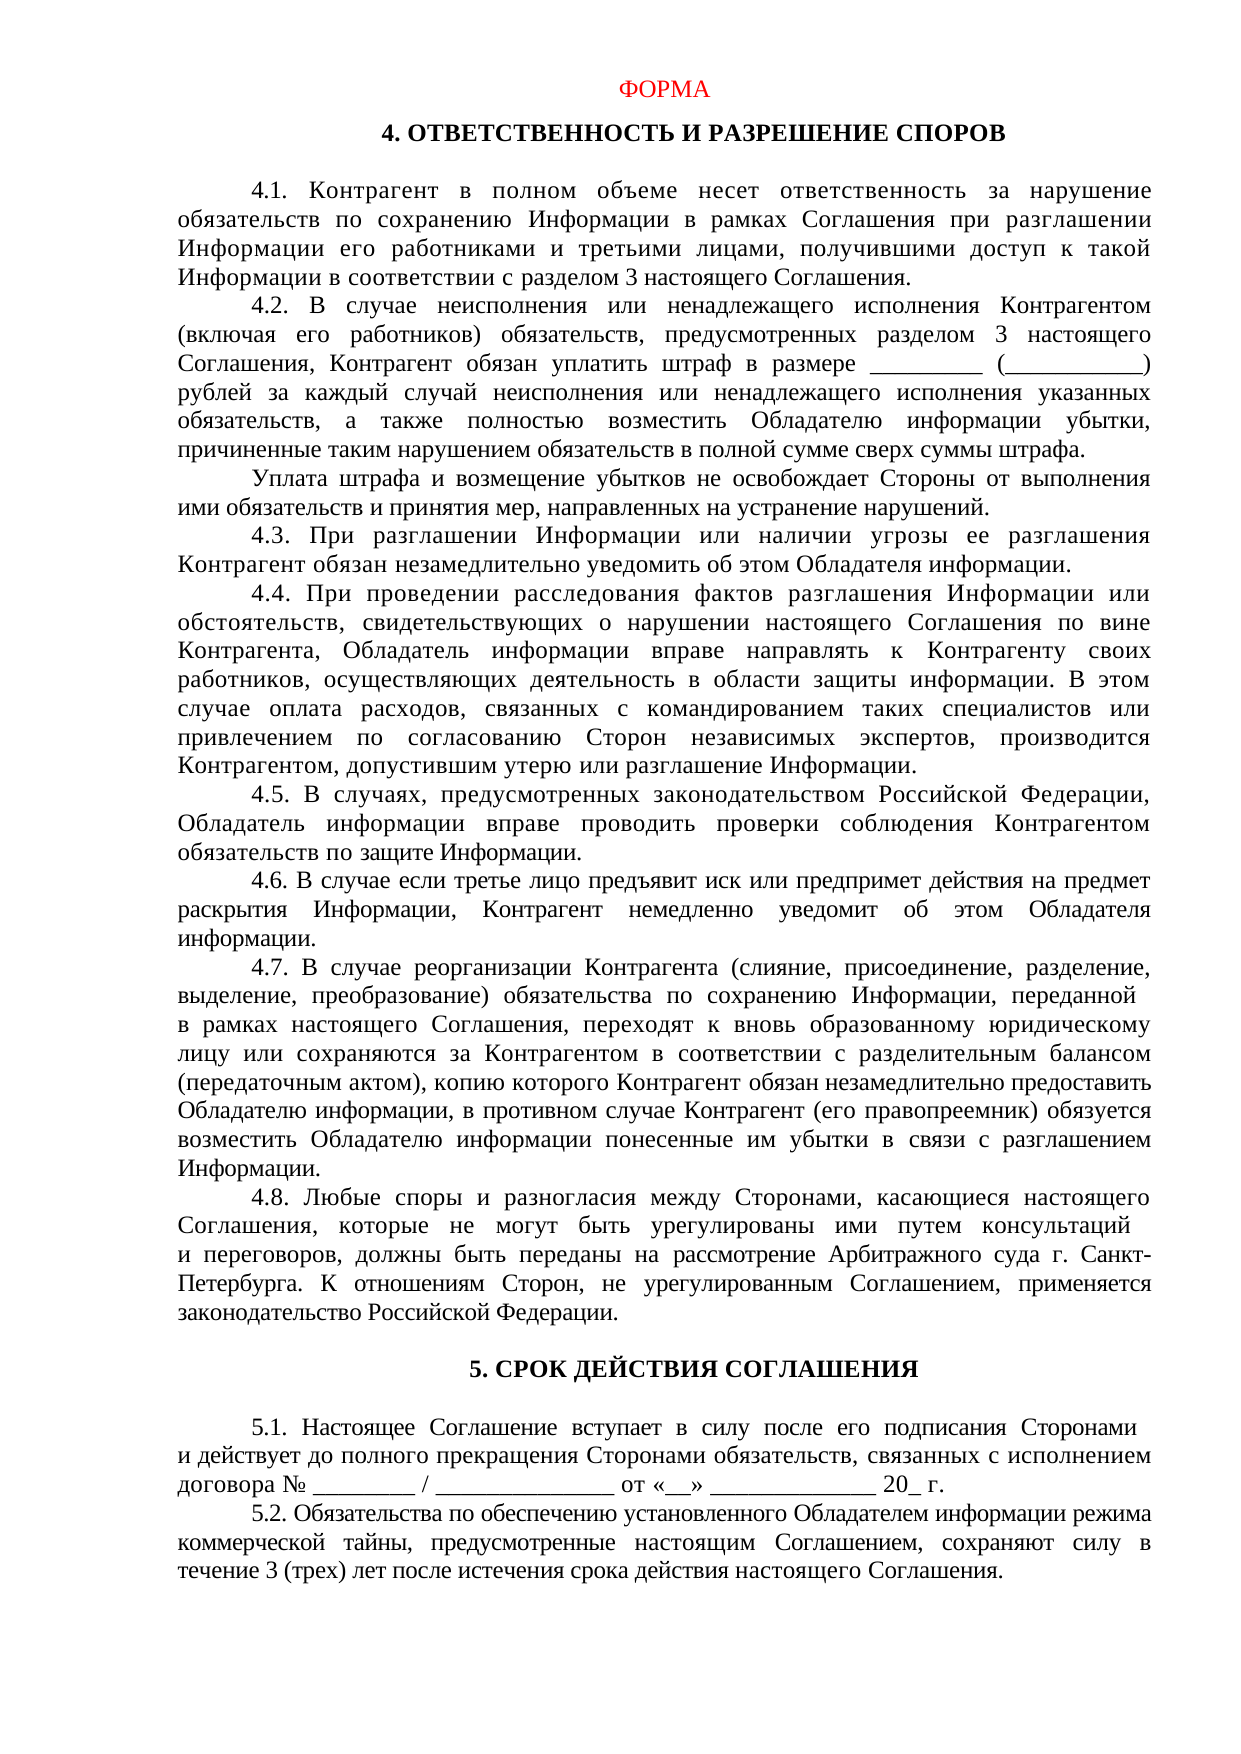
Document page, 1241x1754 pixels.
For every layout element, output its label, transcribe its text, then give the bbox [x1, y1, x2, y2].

text 4.6. В случае если третье лицо предъявит иск или предпримет действия на предмет раскрытия Информации, Контрагент немедленно уведомит об этом Обладателя информации. [177, 866, 1152, 952]
text 4.8. Любые споры и разногласия между Сторонами, касающиеся настоящего Соглашения, которые не могут быть урегулированы ими путем консультаций и переговоров, должны быть переданы на рассмотрение Арбитражного суда г. Санкт-Петербурга. К отношениям Сторон, не урегулированным Соглашением, применяется законодательство Российской Федерации. [177, 1182, 1152, 1326]
text 5.1. Настоящее Соглашение вступает в силу после его подписания Сторонами и действует до полного прекращения Сторонами обязательств, связанных с исполнением договора № ________ / ______________ от «__» _____________ 20_ г. [177, 1412, 1152, 1498]
text 4.5. В случаях, предусмотренных законодательством Российской Федерации, Обладатель информации вправе проводить проверки соблюдения Контрагентом обязательств по защите Информации. [177, 779, 1152, 866]
text 4. ОТВЕТСТВЕННОСТЬ И РАЗРЕШЕНИЕ СПОРОВ [177, 118, 1152, 147]
text 4.2. В случае неисполнения или ненадлежащего исполнения Контрагентом (включая его работников) обязательств, предусмотренных разделом 3 настоящего Соглашения, Контрагент обязан уплатить штраф в размере _________ (___________) рублей за каждый случай неисполнения или ненадлежащего исполнения указанных обязательств, а также полностью возместить Обладателю информации убытки, причиненные таким нарушением обязательств в полной сумме сверх суммы штрафа. [177, 291, 1152, 463]
text 5.2. Обязательства по обеспечению установленного Обладателем информации режима коммерческой тайны, предусмотренные настоящим Соглашением, сохраняют силу в течение 3 (трех) лет после истечения срока действия настоящего Соглашения. [177, 1498, 1152, 1584]
text 4.4. При проведении расследования фактов разглашения Информации или обстоятельств, свидетельствующих о нарушении настоящего Соглашения по вине Контрагента, Обладатель информации вправе направлять к Контрагенту своих работников, осуществляющих деятельность в области защиты информации. В этом случае оплата расходов, связанных с командированием таких специалистов или привлечением по согласованию Сторон независимых экспертов, производится Контрагентом, допустившим утерю или разглашение Информации. [177, 578, 1152, 779]
text 4.7. В случае реорганизации Контрагента (слияние, присоединение, разделение, выделение, преобразование) обязательства по сохранению Информации, переданной в рамках настоящего Соглашения, переходят к вновь образованному юридическому лицу или сохраняются за Контрагентом в соответствии с разделительным балансом (передаточным актом), копию которого Контрагент обязан незамедлительно предоставить Обладателю информации, в противном случае Контрагент (его правопреемник) обязуется возместить Обладателю информации понесенные им убытки в связи с разглашением Информации. [177, 952, 1152, 1182]
text Уплата штрафа и возмещение убытков не освобождает Стороны от выполнения ими обязательств и принятия мер, направленных на устранение нарушений. [177, 463, 1152, 521]
text 4.3. При разглашении Информации или наличии угрозы ее разглашения Контрагент обязан незамедлительно уведомить об этом Обладателя информации. [177, 521, 1152, 578]
text 5. СРОК ДЕЙСТВИЯ СОГЛАШЕНИЯ [177, 1354, 1152, 1383]
text 4.1. Контрагент в полном объеме несет ответственность за нарушение обязательств по сохранению Информации в рамках Соглашения при разглашении Информации его работниками и третьими лицами, получившими доступ к такой Информации в соответствии с разделом 3 настоящего Соглашения. [177, 176, 1152, 291]
